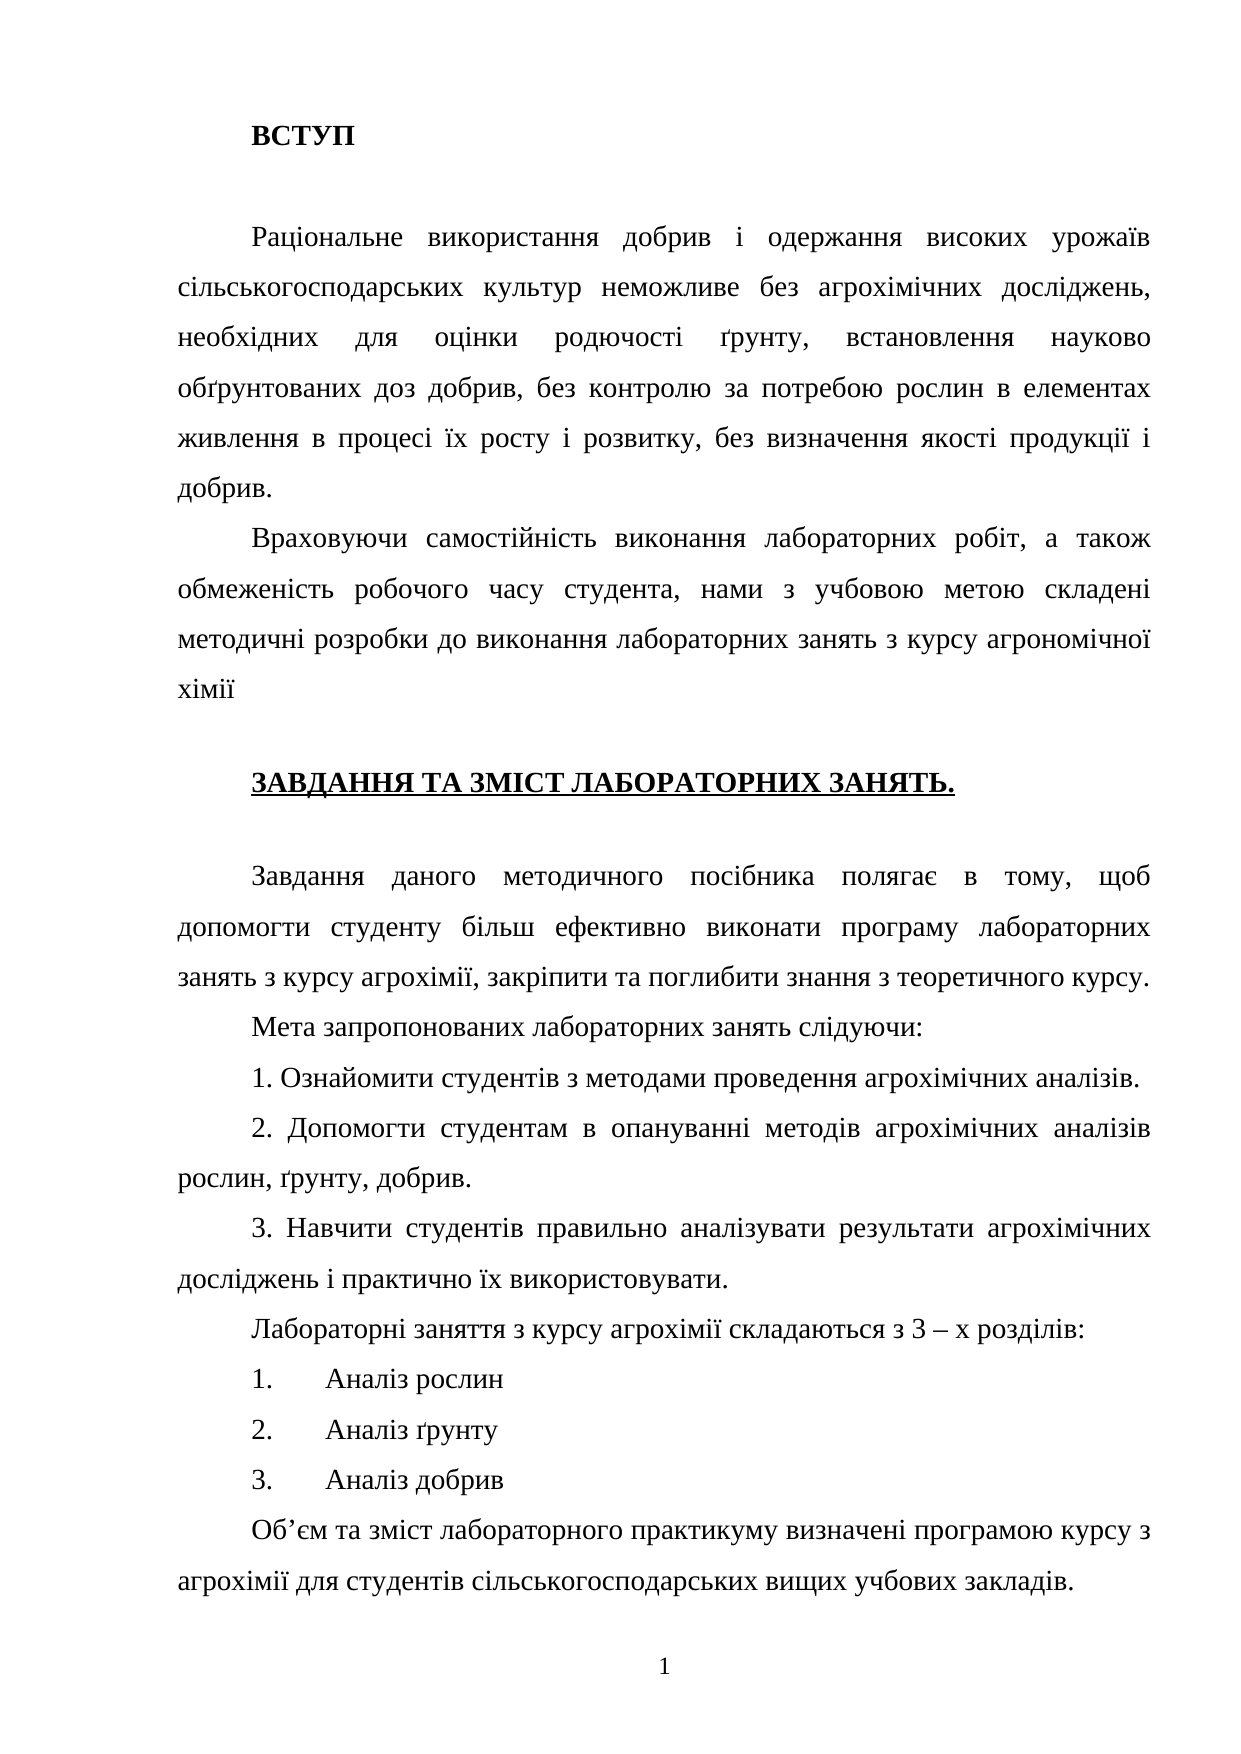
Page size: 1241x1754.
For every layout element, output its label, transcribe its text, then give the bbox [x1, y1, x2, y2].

text Лабораторні заняття з курсу агрохімії складаються з 3 – х розділів: [177, 1311, 1152, 1345]
text Враховуючи самостійність виконання лабораторних робіт, а також обмеженість робочого часу студента, нами з учбовою метою складені методичні розробки до виконання лабораторних занять з курсу агрономічної хімії [177, 521, 1152, 705]
list Аналіз добрив [177, 1462, 1152, 1496]
text 2. Допомогти студентам в опануванні методів агрохімічних аналізів рослин, ґрунту, добрив. [177, 1110, 1152, 1194]
text Мета запропонованих лабораторних занять слідуючи: [177, 1009, 1152, 1043]
text Завдання даного методичного посібника полягає в тому, щоб допомогти студенту більш ефективно виконати програму лабораторних занять з курсу агрохімії, закріпити та поглибити знання з теоретичного курсу. [177, 858, 1152, 993]
list Аналіз рослин [177, 1362, 1152, 1395]
text 3. Навчити студентів правильно аналізувати результати агрохімічних досліджень і практично їх використовувати. [177, 1211, 1152, 1294]
text Раціональне використання добрив і одержання високих урожаїв сільськогосподарських культур неможливе без агрохімічних досліджень, необхідних для оцінки родючості ґрунту, встановлення науково обґрунтованих доз добрив, без контролю за потребою рослин в елементах живлення в процесі їх росту і розвитку, без визначення якості продукції і добрив. [177, 219, 1152, 504]
list Аналіз ґрунту [177, 1412, 1152, 1445]
text 1. Ознайомити студентів з методами проведення агрохімічних аналізів. [177, 1060, 1152, 1093]
text ЗАВДАННЯ ТА ЗМІСТ ЛАБОРАТОРНИХ ЗАНЯТЬ. [177, 765, 1152, 798]
subtitle ВСТУП [177, 118, 1152, 152]
text Об’єм та зміст лабораторного практикуму визначені програмою курсу з агрохімії для студентів сільськогосподарських вищих учбових закладів. [177, 1512, 1152, 1596]
